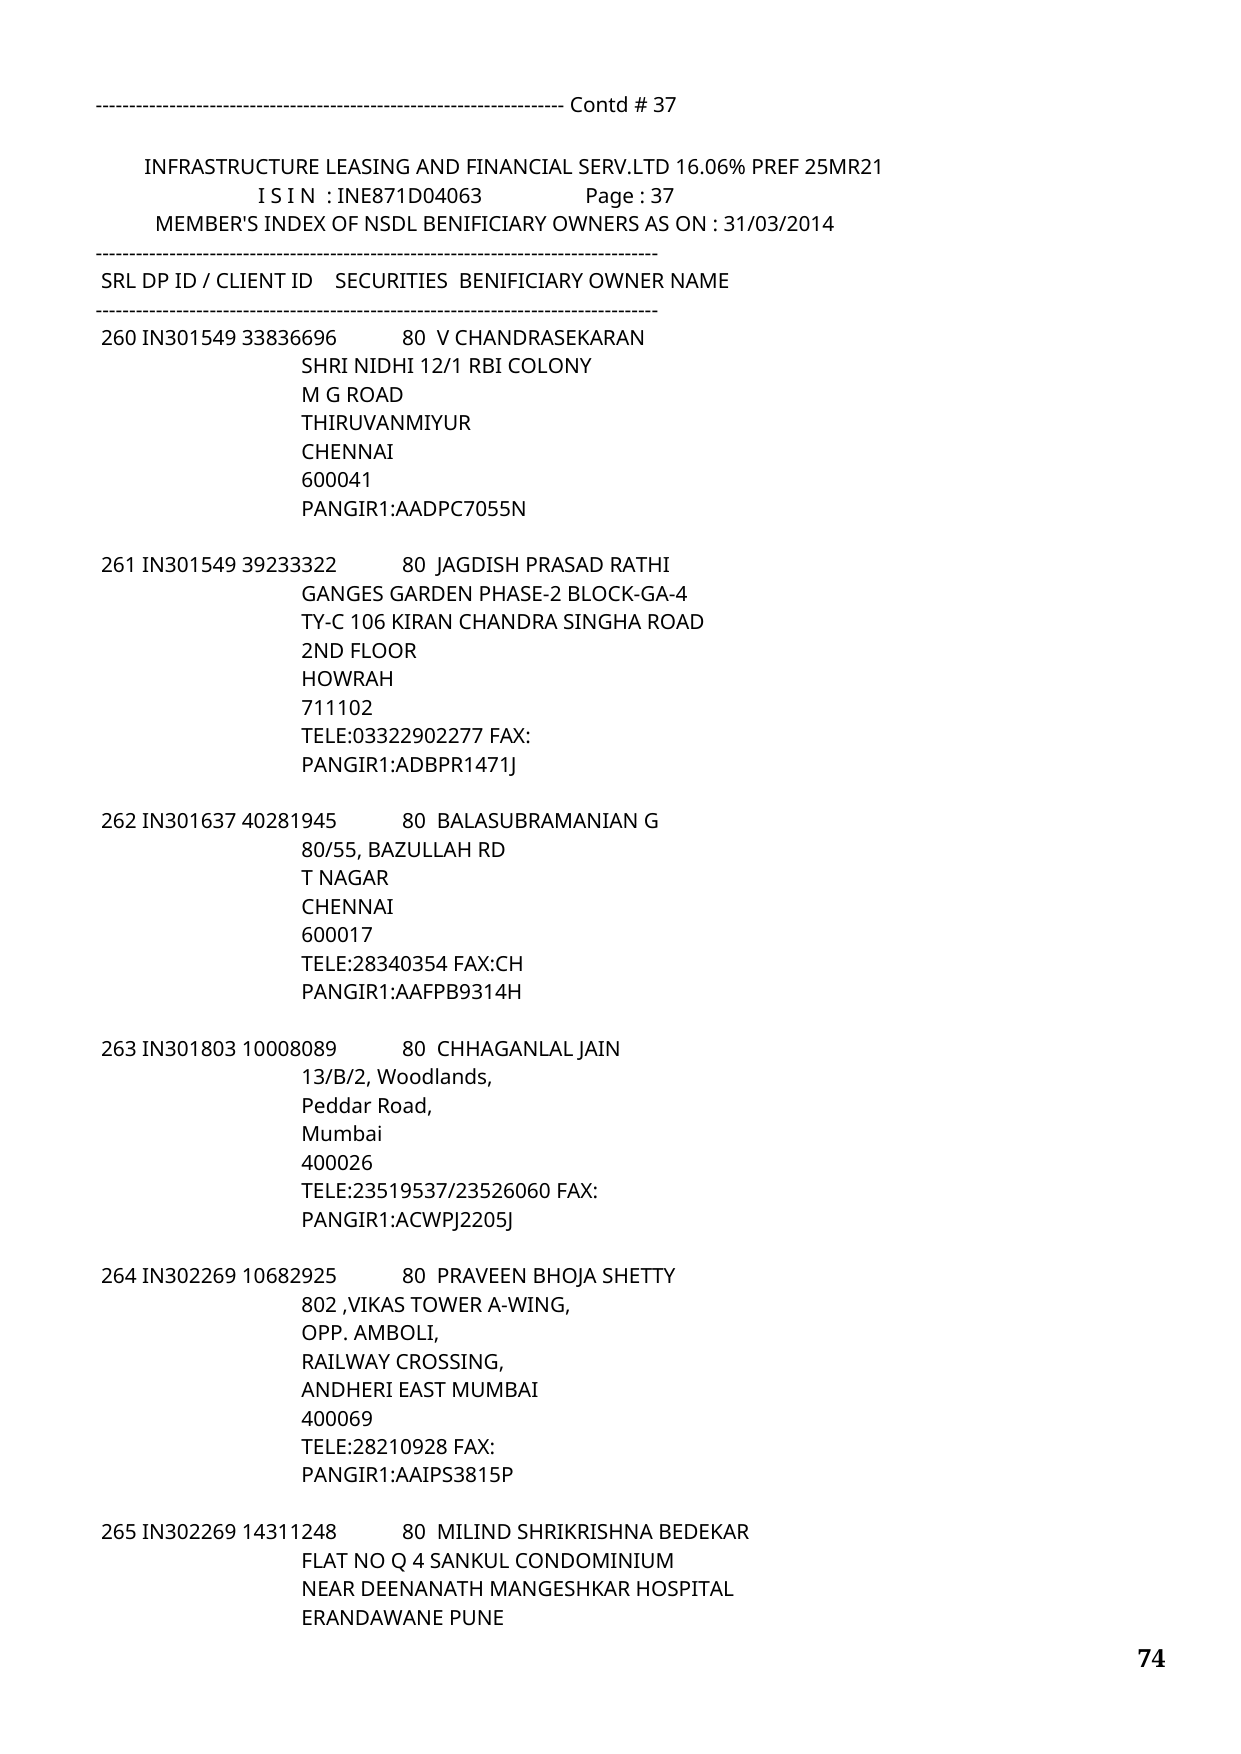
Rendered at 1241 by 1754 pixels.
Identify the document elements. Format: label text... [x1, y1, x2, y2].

text 260 IN301549 33836696 80 V CHANDRASEKARAN [90, 323, 1165, 352]
text 600017 [90, 920, 1165, 949]
text 263 IN301803 10008089 80 CHHAGANLAL JAIN [90, 1034, 1165, 1062]
text 264 IN302269 10682925 80 PRAVEEN BHOJA SHETTY [90, 1262, 1165, 1290]
text PANGIR1:ADBPR1471J [90, 750, 1165, 778]
text 262 IN301637 40281945 80 BALASUBRAMANIAN G [90, 807, 1165, 835]
text TELE:28340354 FAX:CH [90, 949, 1165, 977]
text SRL DP ID / CLIENT ID SECURITIES BENIFICIARY OWNER NAME [90, 266, 1165, 295]
text ------------------------------------------------------------------------------------ [90, 238, 1165, 266]
text Mumbai [90, 1119, 1165, 1148]
text TELE:28210928 FAX: [90, 1432, 1165, 1461]
text 600041 [90, 465, 1165, 494]
text ------------------------------------------------------------------------------------ [90, 295, 1165, 323]
text ERANDAWANE PUNE [90, 1603, 1165, 1631]
text GANGES GARDEN PHASE-2 BLOCK-GA-4 [90, 579, 1165, 607]
text TELE:23519537/23526060 FAX: [90, 1176, 1165, 1205]
text ---------------------------------------------------------------------- Contd # 37 [90, 90, 1165, 152]
text ANDHERI EAST MUMBAI [90, 1375, 1165, 1404]
text 400069 [90, 1404, 1165, 1432]
text 80/55, BAZULLAH RD [90, 835, 1165, 863]
text OPP. AMBOLI, [90, 1318, 1165, 1347]
text 400026 [90, 1148, 1165, 1176]
text TELE:03322902277 FAX: [90, 721, 1165, 750]
text FLAT NO Q 4 SANKUL CONDOMINIUM [90, 1546, 1165, 1574]
text TY-C 106 KIRAN CHANDRA SINGHA ROAD [90, 607, 1165, 636]
text PANGIR1:AADPC7055N [90, 494, 1165, 522]
text HOWRAH [90, 664, 1165, 693]
text 2ND FLOOR [90, 636, 1165, 664]
text 802 ,VIKAS TOWER A-WING, [90, 1290, 1165, 1318]
text SHRI NIDHI 12/1 RBI COLONY [90, 352, 1165, 380]
text 13/B/2, Woodlands, [90, 1062, 1165, 1091]
text I S I N : INE871D04063 Page : 37 [90, 181, 1165, 209]
text PANGIR1:AAFPB9314H [90, 977, 1165, 1006]
text MEMBER'S INDEX OF NSDL BENIFICIARY OWNERS AS ON : 31/03/2014 [90, 209, 1165, 238]
text CHENNAI [90, 892, 1165, 920]
text RAILWAY CROSSING, [90, 1347, 1165, 1375]
text 265 IN302269 14311248 80 MILIND SHRIKRISHNA BEDEKAR [90, 1517, 1165, 1546]
text PANGIR1:ACWPJ2205J [90, 1205, 1165, 1233]
text T NAGAR [90, 863, 1165, 892]
text NEAR DEENANATH MANGESHKAR HOSPITAL [90, 1574, 1165, 1603]
text 261 IN301549 39233322 80 JAGDISH PRASAD RATHI [90, 551, 1165, 579]
text PANGIR1:AAIPS3815P [90, 1461, 1165, 1489]
text Peddar Road, [90, 1091, 1165, 1119]
text M G ROAD [90, 380, 1165, 408]
text 711102 [90, 693, 1165, 721]
text CHENNAI [90, 437, 1165, 465]
text INFRASTRUCTURE LEASING AND FINANCIAL SERV.LTD 16.06% PREF 25MR21 [90, 152, 1165, 181]
text THIRUVANMIYUR [90, 408, 1165, 437]
